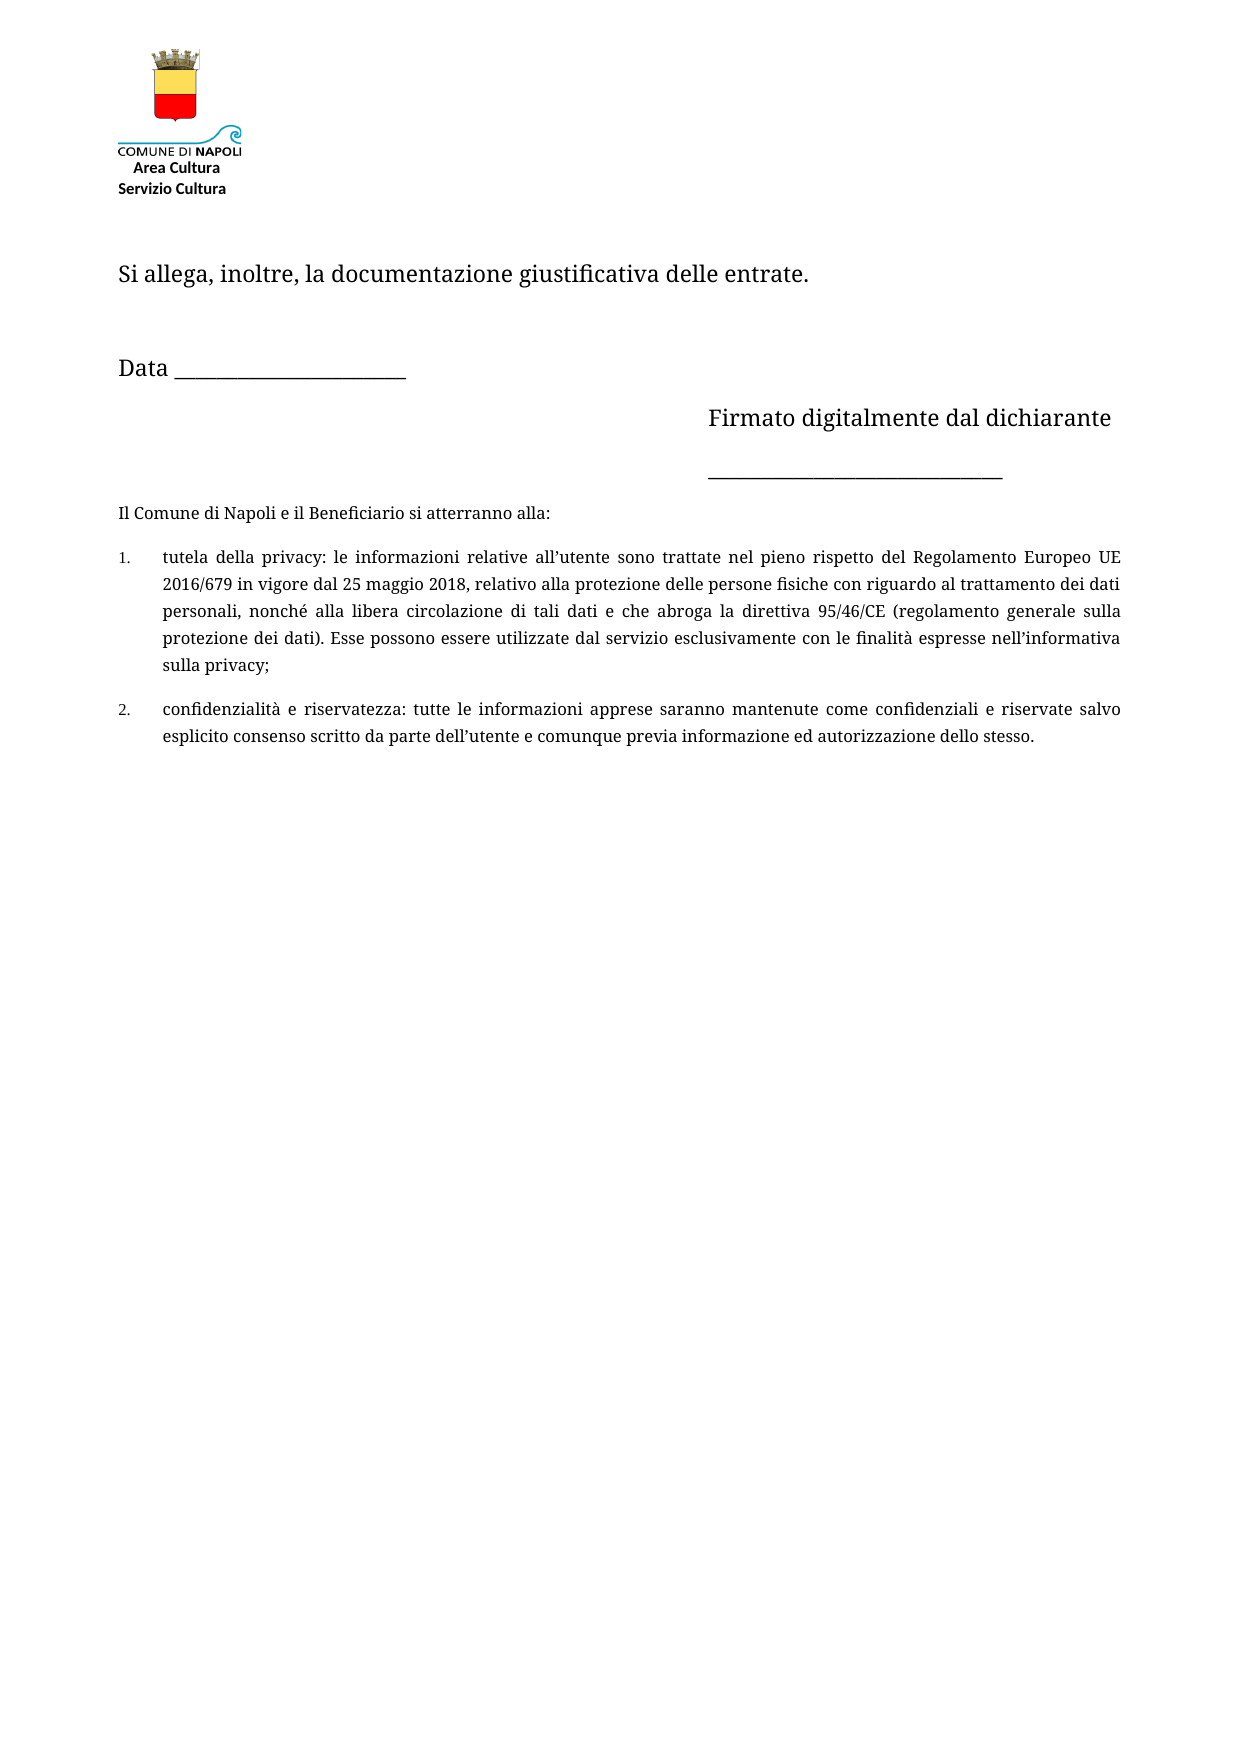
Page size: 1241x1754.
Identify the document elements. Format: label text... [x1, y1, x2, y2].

text Data ______________________ [118, 351, 1122, 383]
list confidenzialità e riservatezza: tutte le informazioni apprese saranno mantenute come confidenziali e riservate salvo esplicito consenso scritto da parte dell’utente e comunque previa informazione ed autorizzazione dello stesso. [118, 698, 1122, 748]
list tutela della privacy: le informazioni relative all’utente sono trattate nel pieno rispetto del Regolamento Europeo UE 2016/679 in vigore dal 25 maggio 2018, relativo alla protezione delle persone fisiche con riguardo al trattamento dei dati personali, nonché alla libera circolazione di tali dati e che abroga la direttiva 95/46/CE (regolamento generale sulla protezione dei dati). Esse possono essere utilizzate dal servizio esclusivamente con le finalità espresse nell’informativa sulla privacy; [118, 545, 1122, 677]
text ____________________________ [118, 451, 1122, 483]
picture [233, 137, 242, 142]
picture [118, 127, 242, 156]
text Il Comune di Napoli e il Beneficiario si atterranno alla: [118, 501, 1122, 524]
text Si allega, inoltre, la documentazione giustificativa delle entrate. [118, 258, 1122, 289]
picture [118, 49, 242, 142]
text Firmato digitalmente dal dichiarante [118, 401, 1122, 433]
